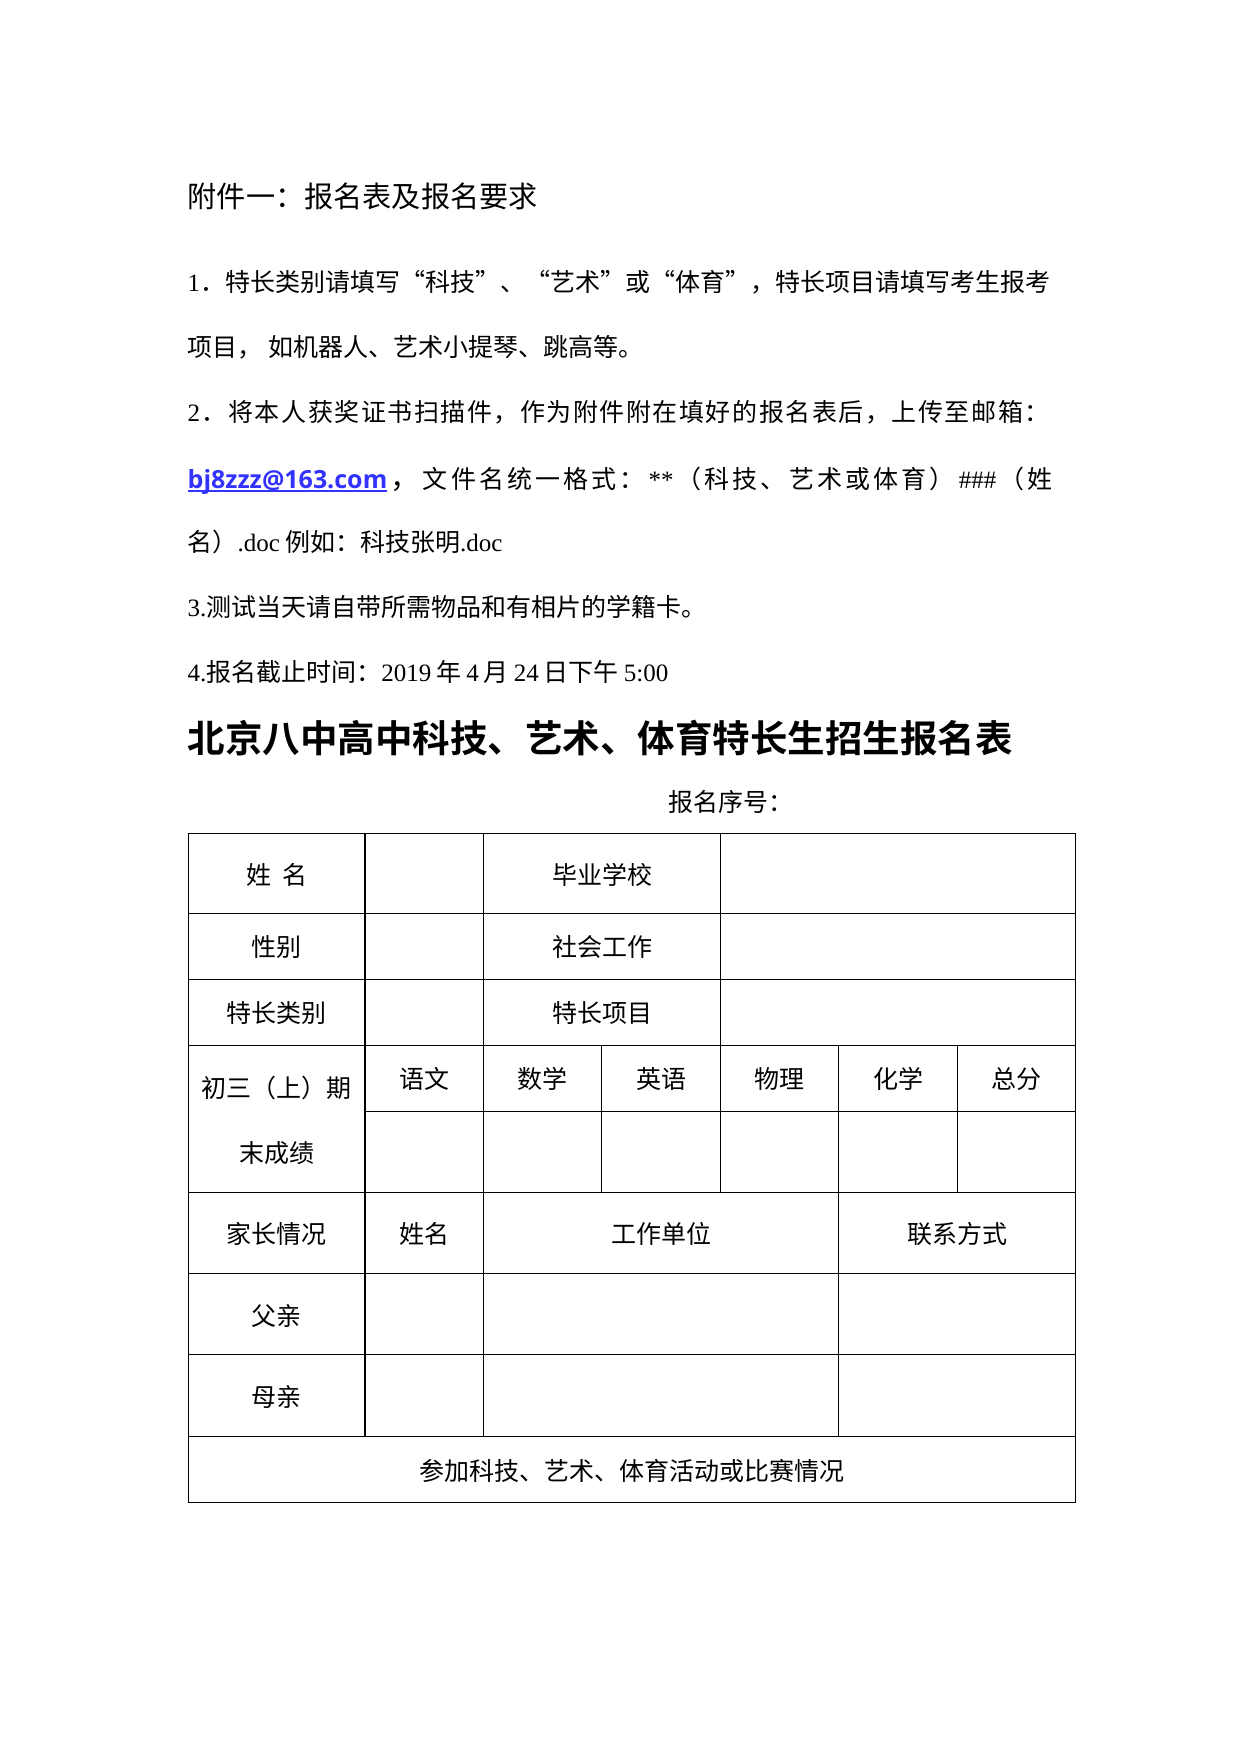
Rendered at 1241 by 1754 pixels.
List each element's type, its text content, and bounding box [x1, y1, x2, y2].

table_cell [366, 914, 483, 978]
table_cell 家长情况 [189, 1193, 364, 1273]
table_cell 化学 [839, 1046, 957, 1111]
table_cell 参加科技、艺术、体育活动或比赛情况 [189, 1437, 1075, 1502]
table_cell [839, 1112, 957, 1192]
table_cell [366, 980, 483, 1044]
list 附件一：报名表及报名要求 [187, 162, 1053, 227]
table_cell [366, 1274, 483, 1354]
table_cell [366, 1355, 483, 1436]
table_header 姓 名 [189, 834, 364, 912]
text 3.测试当天请自带所需物品和有相片的学籍卡。 [187, 573, 1053, 638]
table_cell 工作单位 [484, 1193, 838, 1273]
table_cell 总分 [958, 1046, 1075, 1111]
text 4.报名截止时间：2019年4月24日下午5:00 [187, 638, 1053, 703]
table_cell 联系方式 [839, 1193, 1075, 1273]
text 北京八中高中科技、艺术、体育特长生招生报名表 [187, 703, 1053, 768]
table_cell [721, 914, 1075, 978]
table_cell 英语 [602, 1046, 720, 1111]
table_cell [602, 1112, 720, 1192]
table_cell 数学 [484, 1046, 601, 1111]
table_cell 特长类别 [189, 980, 364, 1044]
table_cell 语文 [366, 1046, 483, 1111]
table_header [366, 834, 483, 912]
table_cell 特长项目 [484, 980, 720, 1044]
table_cell 母亲 [189, 1355, 364, 1436]
table_cell 物理 [721, 1046, 838, 1111]
table_cell 性别 [189, 914, 364, 978]
text 1．特长类别请填写“科技”、“艺术”或“体育”，特长项目请填写考生报考项目， 如机器人、艺术小提琴、跳高等。 [187, 248, 1053, 378]
table_cell [484, 1112, 601, 1192]
table_cell [721, 1112, 838, 1192]
table_header [721, 834, 1075, 912]
text 报名序号： [187, 768, 1053, 833]
table_cell [484, 1355, 838, 1436]
table_cell [366, 1112, 483, 1192]
table_cell 初三（上）期末成绩 [189, 1046, 364, 1192]
table_cell [484, 1274, 838, 1354]
table_cell 社会工作 [484, 914, 720, 978]
table_cell [839, 1355, 1075, 1436]
table_cell [958, 1112, 1075, 1192]
table_header 毕业学校 [484, 834, 720, 912]
table_cell [721, 980, 1075, 1044]
text 2．将本人获奖证书扫描件，作为附件附在填好的报名表后，上传至邮箱：bj8zzz@163.com，文件名统一格式：**（科技、艺术或体育）###（姓名）.doc例如：科技张明.doc [187, 378, 1053, 573]
table_cell 姓名 [366, 1193, 483, 1273]
table_cell 父亲 [189, 1274, 364, 1354]
table_cell [839, 1274, 1075, 1354]
